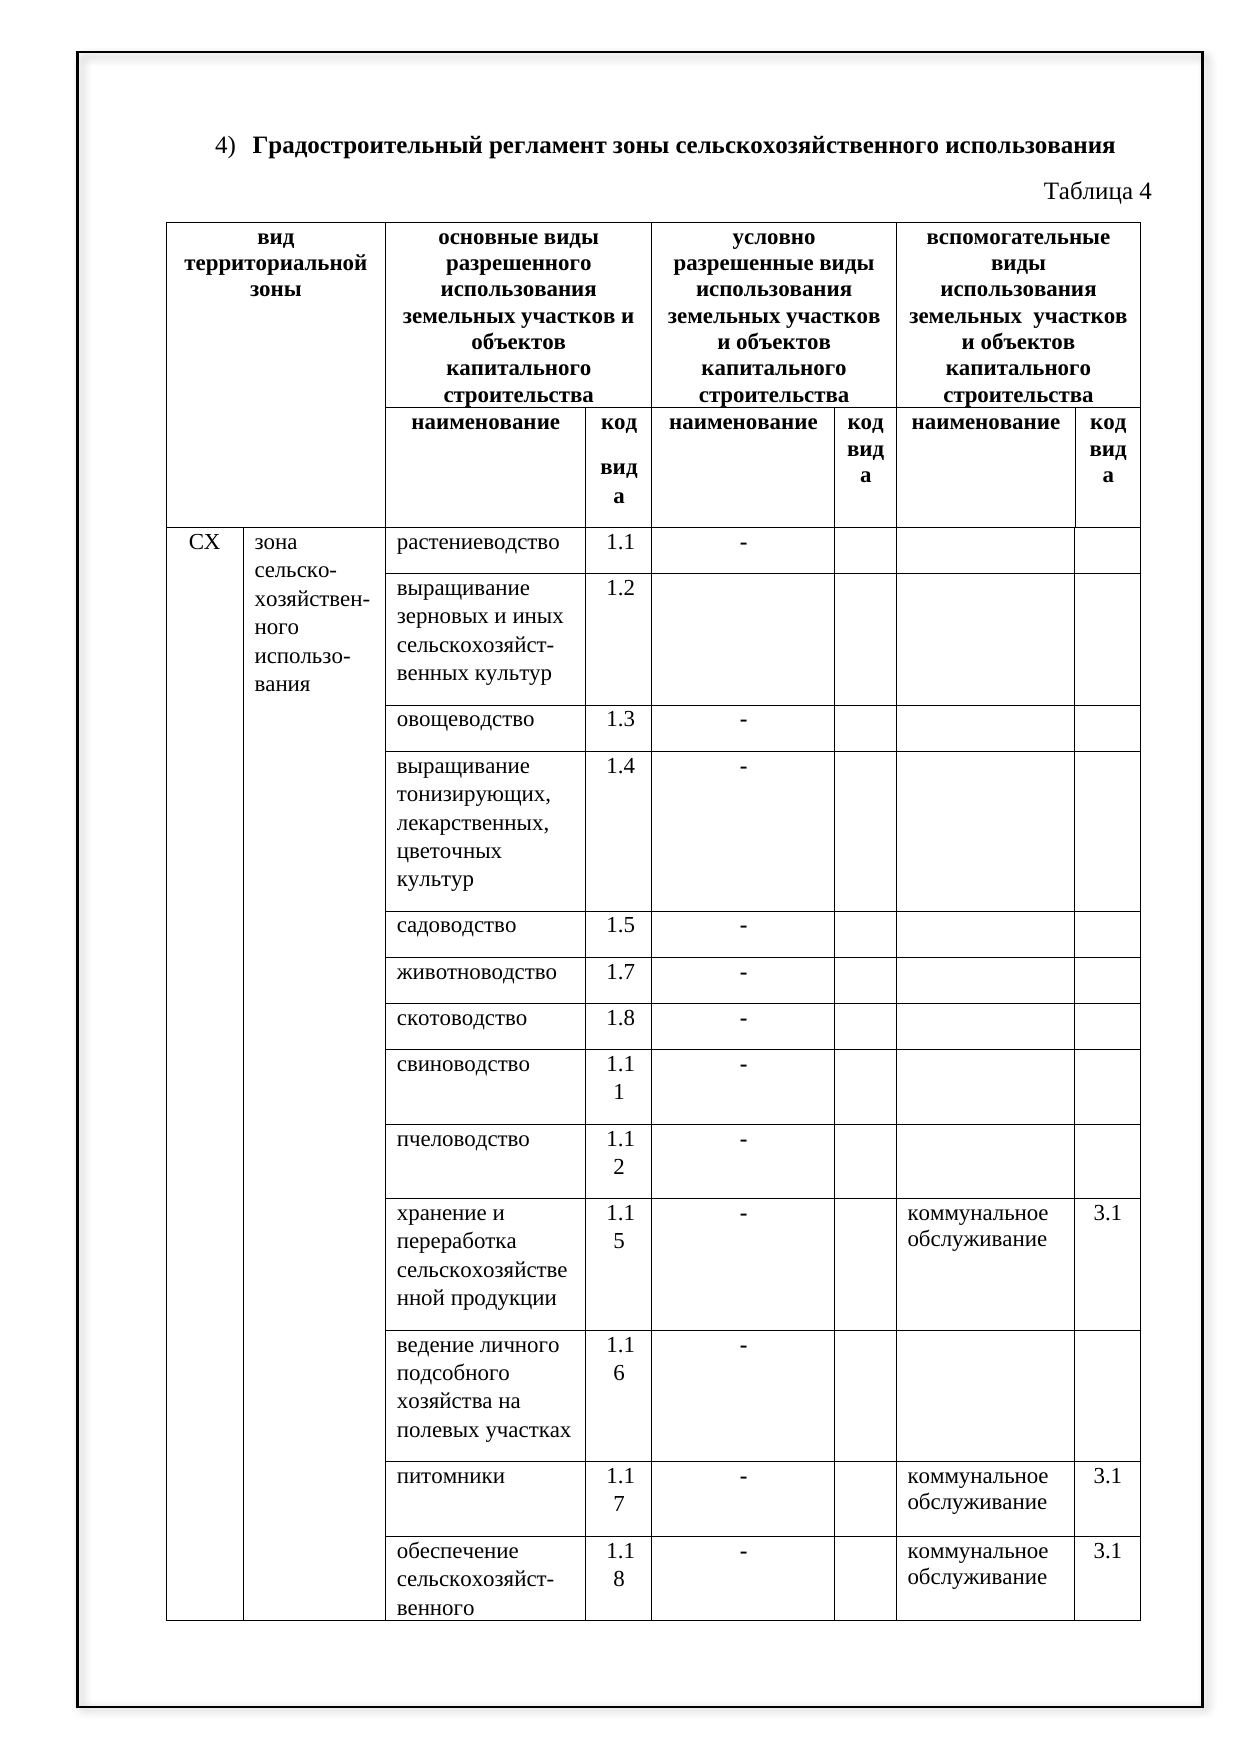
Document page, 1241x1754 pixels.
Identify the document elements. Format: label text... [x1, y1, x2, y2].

table_cell [1075, 1125, 1140, 1198]
table_cell [835, 1199, 896, 1329]
table_cell [897, 912, 1074, 957]
table_cell [897, 574, 1074, 704]
text Таблица 4 [177, 176, 1152, 205]
table_cell - [652, 752, 834, 911]
table_cell 1.3 [586, 706, 651, 751]
table_cell - [652, 1462, 834, 1536]
table_cell [835, 912, 896, 957]
table_cell [835, 1537, 896, 1620]
table_cell - [652, 912, 834, 957]
table_cell 1.1 [586, 528, 651, 573]
table_cell 1.7 [586, 958, 651, 1003]
table_cell код вида [586, 408, 651, 527]
table_cell овощеводство [386, 706, 585, 751]
table_cell - [652, 528, 834, 573]
table_cell [835, 1050, 896, 1123]
table_cell [1075, 752, 1140, 911]
table_cell [1075, 706, 1140, 751]
table_cell 1.16 [586, 1331, 651, 1461]
table_cell наименование [652, 408, 834, 527]
table_cell 1.15 [586, 1199, 651, 1329]
table_cell 1.5 [586, 912, 651, 957]
table_cell [835, 528, 896, 573]
table_cell [1075, 528, 1140, 573]
table_cell 1.17 [586, 1462, 651, 1536]
table_cell - [652, 1199, 834, 1329]
table_header условно разрешенные виды использования земельных участков и объектов капитального строительства [652, 223, 896, 407]
table_cell [1075, 958, 1140, 1003]
table_cell зона сельско-хозяйствен-ного использо-вания [244, 528, 385, 1620]
table_cell код вида [1076, 408, 1140, 527]
table_cell [897, 706, 1074, 751]
table_cell [1075, 912, 1140, 957]
list Градостроительный регламент зоны сельскохозяйственного использования [215, 131, 1152, 159]
table_cell [897, 752, 1074, 911]
table_cell коммунальное обслуживание [897, 1462, 1074, 1536]
table_cell [835, 1125, 896, 1198]
table_cell [835, 574, 896, 704]
table_cell [835, 706, 896, 751]
table_cell [835, 752, 896, 911]
table_cell СХ [167, 528, 243, 1620]
table_cell 1.2 [586, 574, 651, 704]
table_cell наименование [386, 408, 585, 527]
table_cell коммунальное обслуживание [897, 1199, 1074, 1329]
table_cell [835, 1004, 896, 1049]
table_header вспомогательные виды использования земельных участков и объектов капитального строительства [897, 223, 1140, 407]
table_cell - [652, 1004, 834, 1049]
table_cell [835, 958, 896, 1003]
table_cell ведение личного подсобного хозяйства на полевых участках [386, 1331, 585, 1461]
table_cell 3.1 [1075, 1537, 1140, 1620]
table_cell питомники [386, 1462, 585, 1536]
table_cell [652, 574, 834, 704]
table_cell 3.1 [1075, 1462, 1140, 1536]
table_cell [1075, 574, 1140, 704]
table_cell [897, 1050, 1074, 1123]
table_cell скотоводство [386, 1004, 585, 1049]
table_cell 1.11 [586, 1050, 651, 1123]
table_cell выращивание зерновых и иных сельскохозяйст-венных культур [386, 574, 585, 704]
table_cell [897, 1125, 1074, 1198]
table_cell - [652, 1050, 834, 1123]
table_cell выращивание тонизирующих, лекарственных, цветочных культур [386, 752, 585, 911]
table_cell 3.1 [1075, 1199, 1140, 1329]
table_cell животноводство [386, 958, 585, 1003]
table_cell наименование [897, 408, 1075, 527]
table_cell 1.12 [586, 1125, 651, 1198]
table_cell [386, 1537, 585, 1620]
table_header основные виды разрешенного использования земельных участков и объектов капитального строительства [386, 223, 651, 407]
table_cell садоводство [386, 912, 585, 957]
table_cell [1075, 1331, 1140, 1461]
table_cell - [652, 706, 834, 751]
table_cell [897, 528, 1074, 573]
table_cell - [652, 1125, 834, 1198]
table_cell - [652, 1537, 834, 1620]
table_cell [897, 1331, 1074, 1461]
table_cell 1.8 [586, 1004, 651, 1049]
table_cell свиноводство [386, 1050, 585, 1123]
table_cell [835, 1462, 896, 1536]
table_cell [1075, 1050, 1140, 1123]
table_cell - [652, 958, 834, 1003]
table_cell [1075, 1004, 1140, 1049]
table_cell растениеводство [386, 528, 585, 573]
table_header вид территориальной зоны [167, 223, 385, 527]
table_cell 1.4 [586, 752, 651, 911]
table_cell хранение и переработка сельскохозяйственной продукции [386, 1199, 585, 1329]
table_cell - [652, 1331, 834, 1461]
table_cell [897, 1537, 1074, 1620]
table_cell [835, 1331, 896, 1461]
table_cell пчеловодство [386, 1125, 585, 1198]
table_cell [897, 958, 1074, 1003]
table_cell 1.18 [586, 1537, 651, 1620]
table_cell [897, 1004, 1074, 1049]
table_cell код вида [835, 408, 896, 527]
